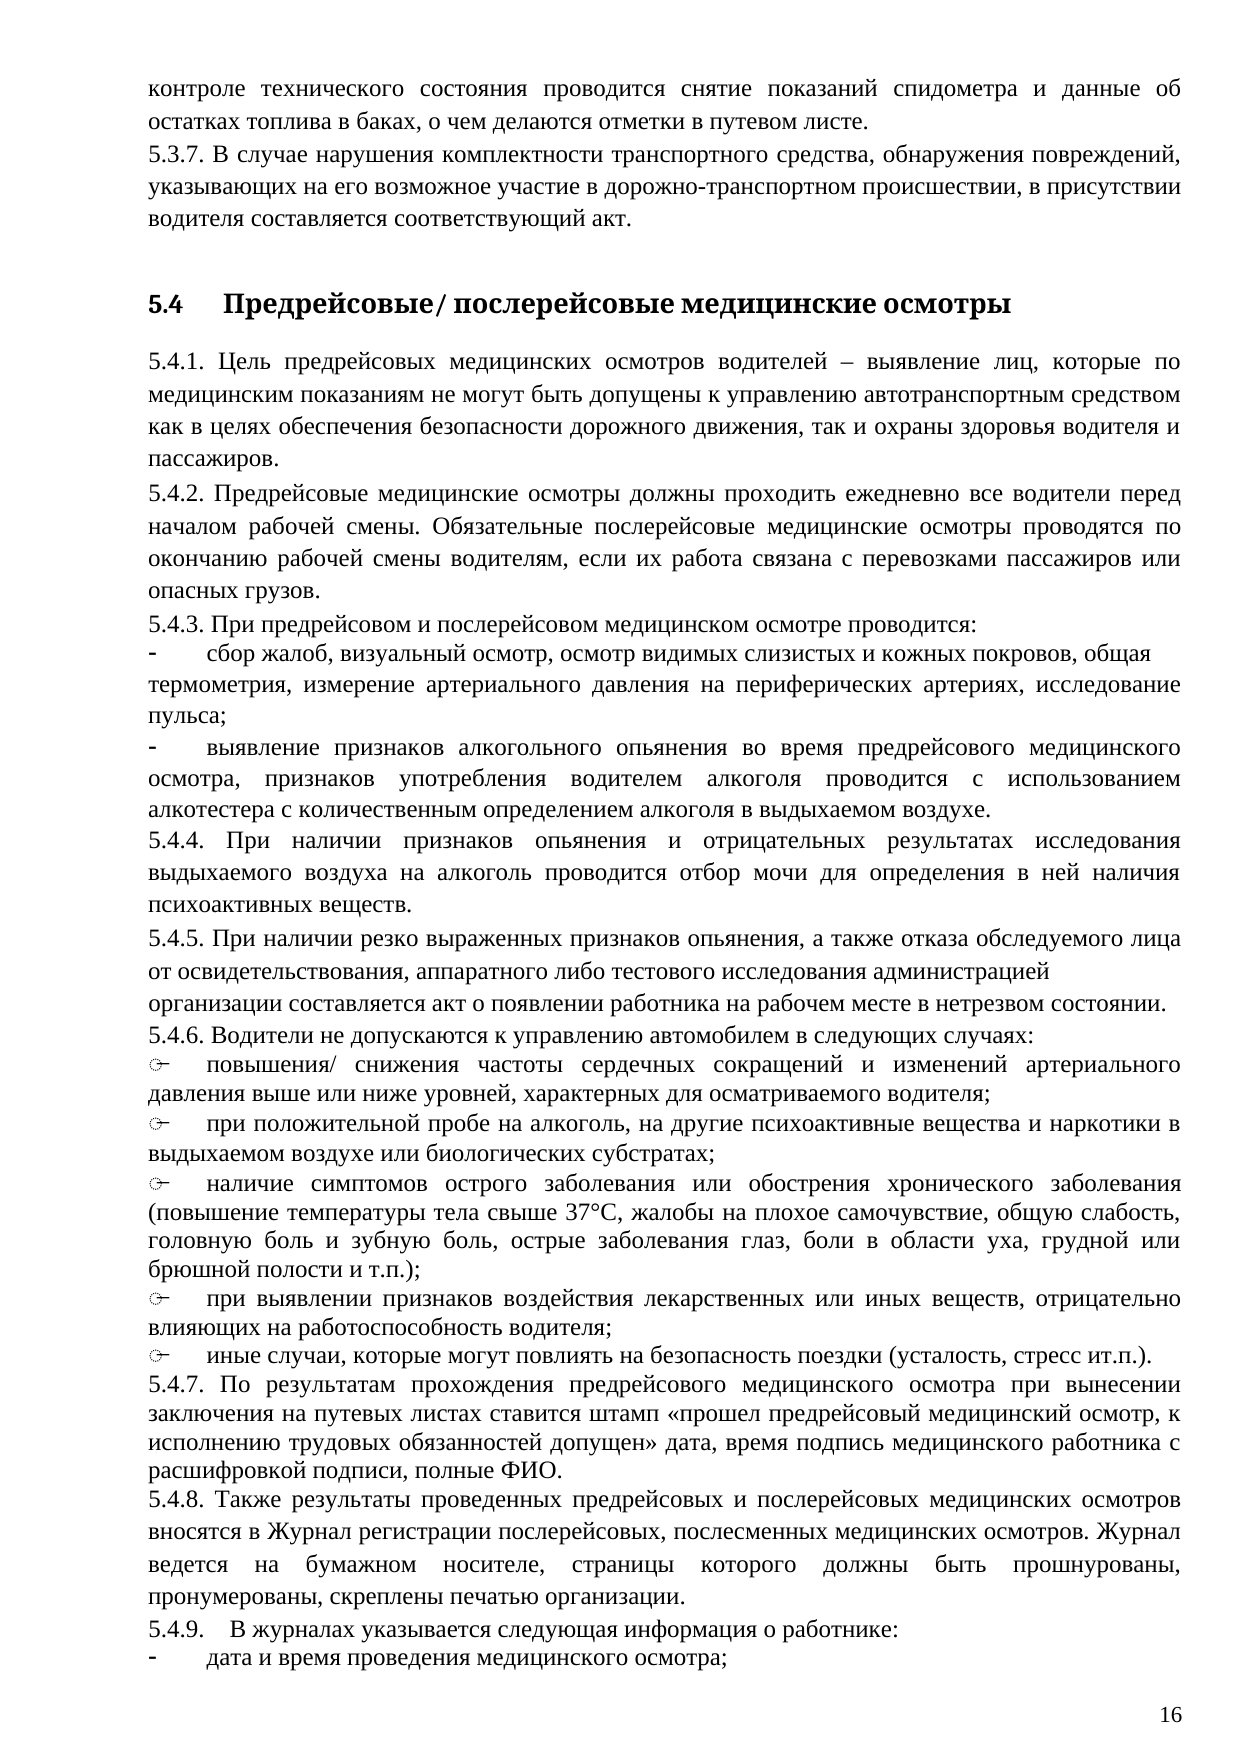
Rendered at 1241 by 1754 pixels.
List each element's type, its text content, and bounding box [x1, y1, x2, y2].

list повышения/ снижения частоты сердечных сокращений и изменений артериального давления выше или ниже уровней, характерных для осматриваемого водителя; [148, 1049, 1182, 1107]
text 5.3.7. В случае нарушения комплектности транспортного средства, обнаружения повреждений, указывающих на его возможное участие в дорожно-транспортном происшествии, в присутствии водителя составляется соответствующий акт. [148, 139, 1182, 232]
text 5.4.9. В журналах указывается следующая информация о работнике: [148, 1614, 1182, 1642]
text 5.4.6. Водители не допускаются к управлению автомобилем в следующих случаях: [148, 1020, 1182, 1049]
text 5.4.3. При предрейсовом и послерейсовом медицинском осмотре проводится: [148, 609, 1182, 638]
text термометрия, измерение артериального давления на периферических артериях, исследование пульса; [148, 669, 1182, 729]
text 5.4.1. Цель предрейсовых медицинских осмотров водителей – выявление лиц, которые по медицинским показаниям не могут быть допущены к управлению автотранспортным средством как в целях обеспечения безопасности дорожного движения, так и охраны здоровья водителя и пассажиров. [148, 346, 1182, 472]
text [148, 73, 1182, 135]
list выявление признаков алкогольного опьянения во время предрейсового медицинского осмотра, признаков употребления водителем алкоголя проводится с использованием алкотестера с количественным определением алкоголя в выдыхаемом воздухе. [148, 732, 1182, 822]
list сбор жалоб, визуальный осмотр, осмотр видимых слизистых и кожных покровов, общая [148, 638, 1182, 667]
list наличие симптомов острого заболевания или обострения хронического заболевания (повышение температуры тела свыше 37°С, жалобы на плохое самочувствие, общую слабость, головную боль и зубную боль, острые заболевания глаз, боли в области уха, грудной или брюшной полости и т.п.); [148, 1168, 1182, 1283]
text 5.4.4. При наличии признаков опьянения и отрицательных результатах исследования выдыхаемого воздуха на алкоголь проводится отбор мочи для определения в ней наличия психоактивных веществ. [148, 825, 1182, 918]
list при положительной пробе на алкоголь, на другие психоактивные вещества и наркотики в выдыхаемом воздухе или биологических субстратах; [148, 1108, 1182, 1167]
list дата и время проведения медицинского осмотра; [148, 1642, 1182, 1671]
list иные случаи, которые могут повлиять на безопасность поездки (усталость, стресс ит.п.). [148, 1340, 1182, 1369]
text 5.4.7. По результатам прохождения предрейсового медицинского осмотра при вынесении заключения на путевых листах ставится штамп «прошел предрейсовый медицинский осмотр, к исполнению трудовых обязанностей допущен» дата, время подпись медицинского работника с расшифровкой подписи, полные ФИО. [148, 1369, 1182, 1484]
text организации составляется акт о появлении работника на рабочем месте в нетрезвом состоянии. [148, 988, 1182, 1017]
text 5.4.2. Предрейсовые медицинские осмотры должны проходить ежедневно все водители перед началом рабочей смены. Обязательные послерейсовые медицинские осмотры проводятся по окончанию рабочей смены водителям, если их работа связана с перевозками пассажиров или опасных грузов. [148, 478, 1182, 604]
text 5.4.8. Также результаты проведенных предрейсовых и послерейсовых медицинских осмотров вносятся в Журнал регистрации послерейсовых, послесменных медицинских осмотров. Журнал ведется на бумажном носителе, страницы которого должны быть прошнурованы, пронумерованы, скреплены печатью организации. [148, 1484, 1182, 1610]
list при выявлении признаков воздействия лекарственных или иных веществ, отрицательно влияющих на работоспособность водителя; [148, 1283, 1182, 1340]
text 5.4.5. При наличии резко выраженных признаков опьянения, а также отказа обследуемого лица от освидетельствования, аппаратного либо тестового исследования администрацией [148, 923, 1182, 984]
subtitle 5.4 Предрейсовые/ послерейсовые медицинские осмотры [148, 289, 1182, 320]
